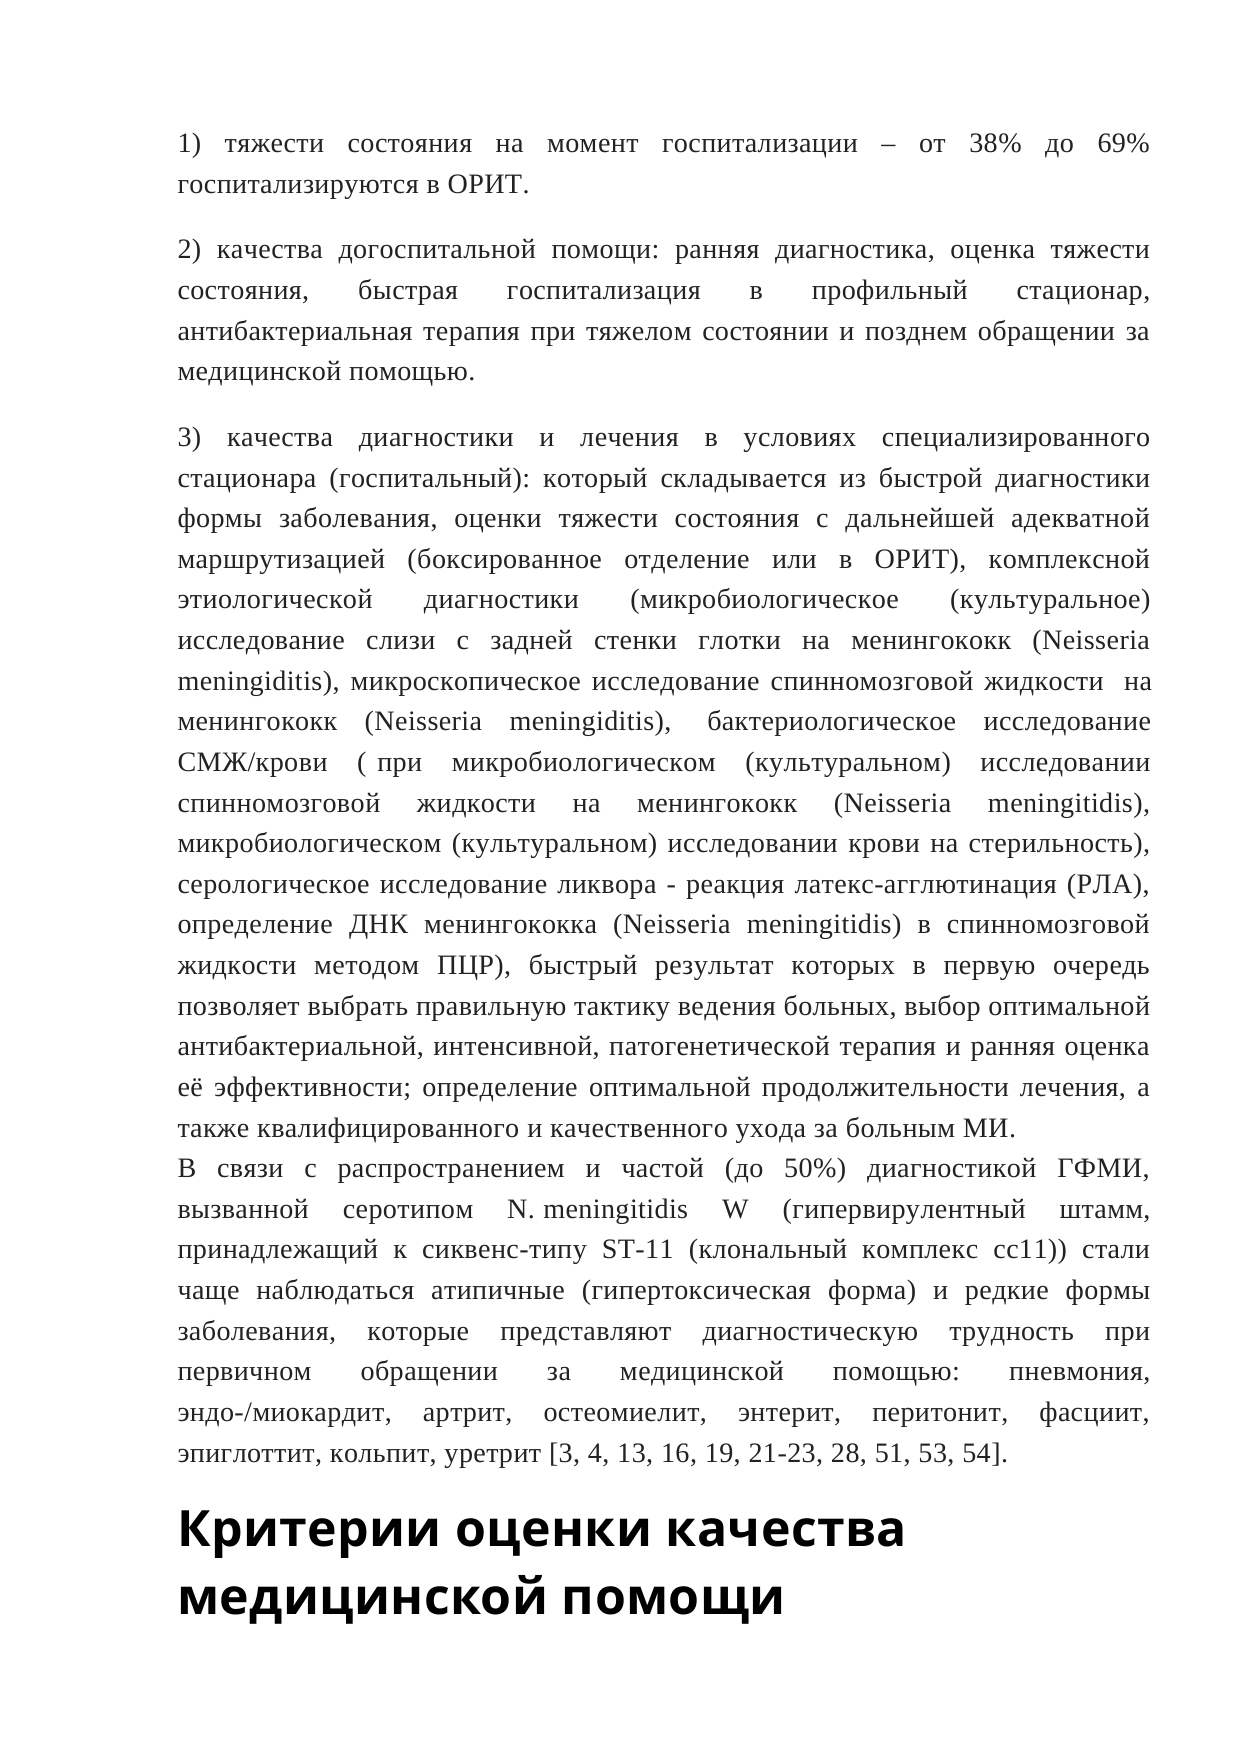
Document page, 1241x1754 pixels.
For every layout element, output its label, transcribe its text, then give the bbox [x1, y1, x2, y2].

text Критерии оценки качества медицинской помощи [177, 1493, 1152, 1629]
text В связи с распространением и частой (до 50%) диагностикой ГФМИ, вызванной серотипом N. meningitidis W (гипервирулентный штамм, принадлежащий к сиквенс-типу ST-11 (клональный комплекс сс11)) стали чаще наблюдаться атипичные (гипертоксическая форма) и редкие формы заболевания, которые представляют диагностическую трудность при первичном обращении за медицинской помощью: пневмония, эндо-/миокардит, артрит, остеомиелит, энтерит, перитонит, фасциит, эпиглоттит, кольпит, уретрит [3, 4, 13, 16, 19, 21-23, 28, 51, 53, 54]. [177, 1143, 1152, 1468]
text 2) качества догоспитальной помощи: ранняя диагностика, оценка тяжести состояния, быстрая госпитализация в профильный стационар, антибактериальная терапия при тяжелом состоянии и позднем обращении за медицинской помощью. [177, 224, 1152, 387]
text 1) тяжести состояния на момент госпитализации – от 38% до 69% госпитализируются в ОРИТ. [177, 118, 1152, 199]
text 3) качества диагностики и лечения в условиях специализированного стационара (госпитальный): который складывается из быстрой диагностики формы заболевания, оценки тяжести состояния с дальнейшей адекватной маршрутизацией (боксированное отделение или в ОРИТ), комплексной этиологической диагностики (микробиологическое (культуральное) исследование слизи с задней стенки глотки на менингококк (Neisseria meningiditis), микроскопическое исследование спинномозговой жидкости на менингококк (Neisseria meningiditis), бактериологическое исследование СМЖ/крови ( при микробиологическом (культуральном) исследовании спинномозговой жидкости на менингококк (Neisseria meningitidis), микробиологическом (культуральном) исследовании крови на стерильность), серологическое исследование ликвора - реакция латекс-агглютинация (РЛА), определение ДНК менингококка (Neisseria meningitidis) в спинномозговой жидкости методом ПЦР), быстрый результат которых в первую очередь позволяет выбрать правильную тактику ведения больных, выбор оптимальной антибактериальной, интенсивной, патогенетической терапия и ранняя оценка её эффективности; определение оптимальной продолжительности лечения, а также квалифицированного и качественного ухода за больным МИ. [177, 412, 1152, 1143]
